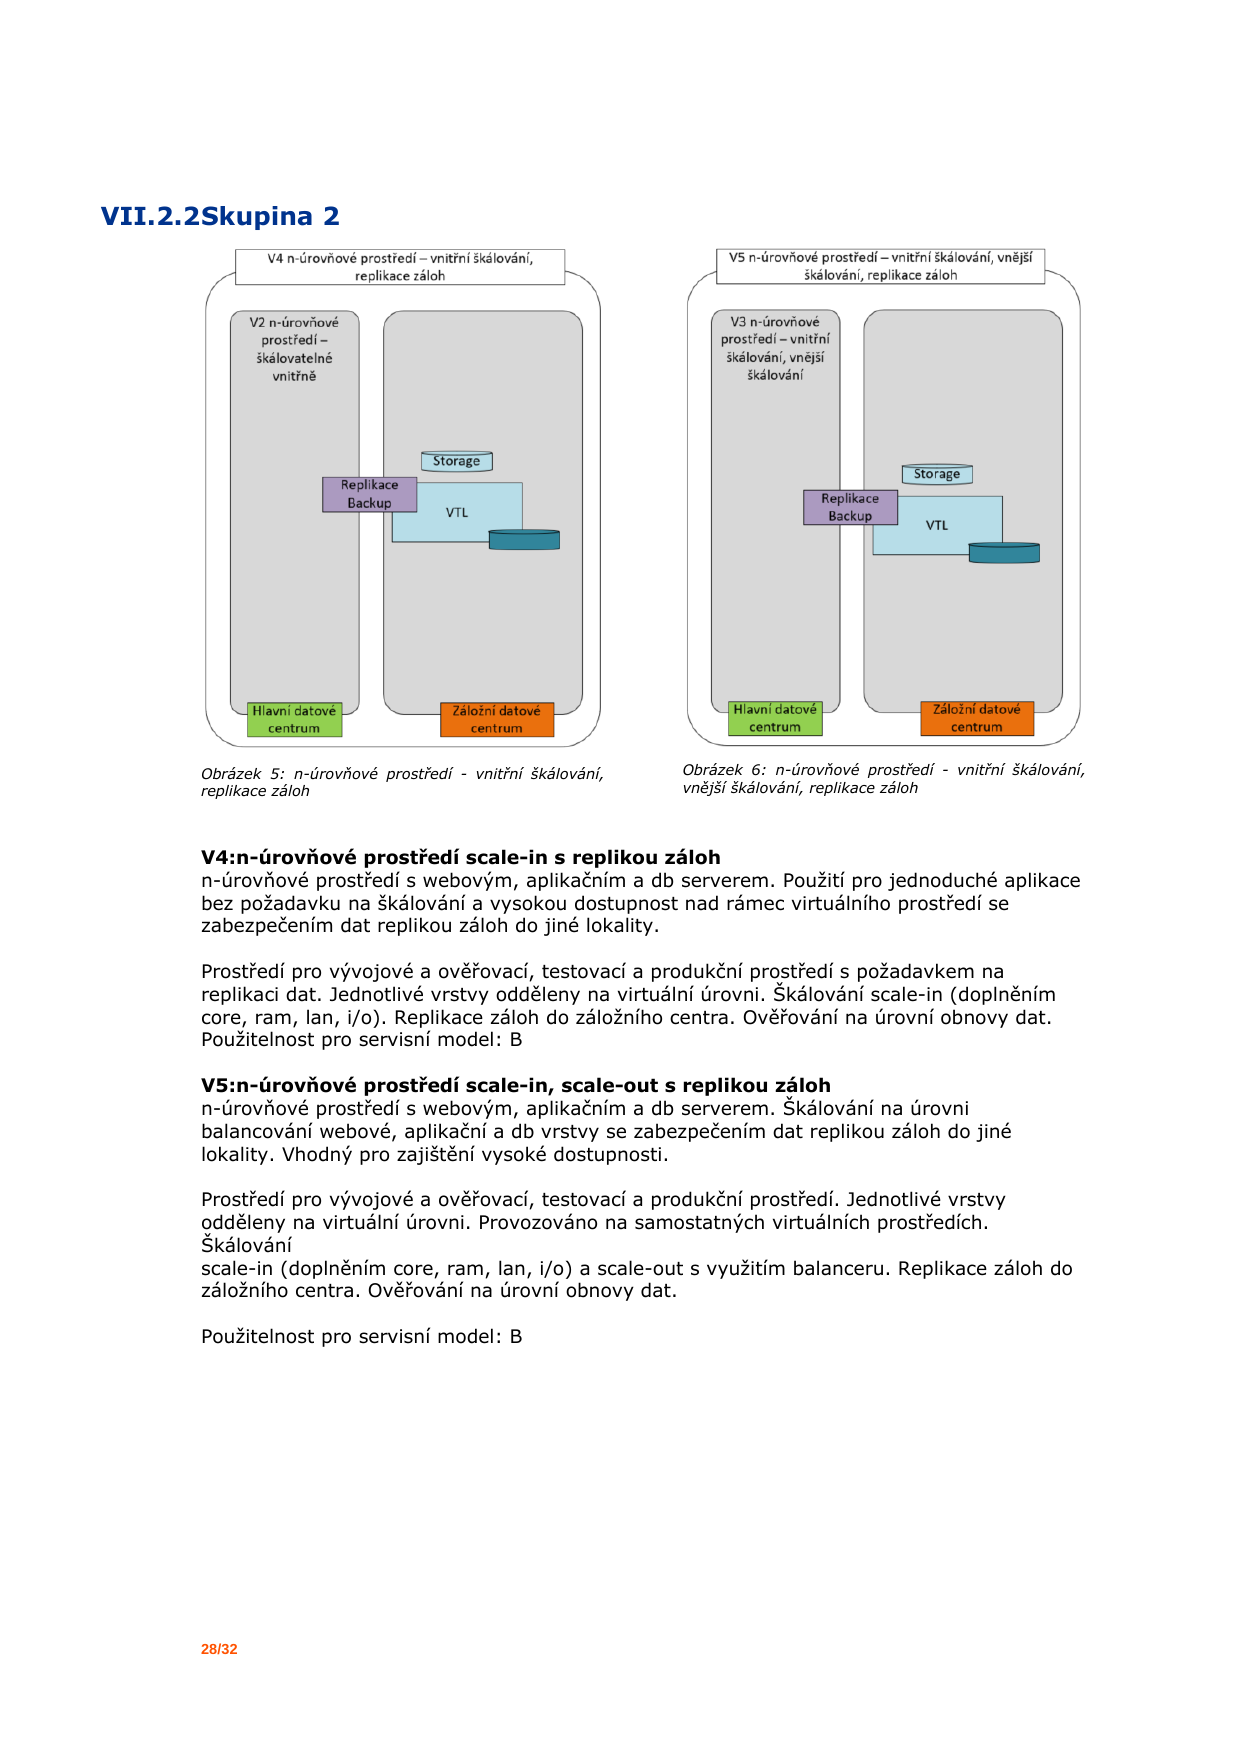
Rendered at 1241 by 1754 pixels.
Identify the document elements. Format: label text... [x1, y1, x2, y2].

picture [682, 244, 1086, 749]
text V4:n-úrovňové prostředí scale-in s replikou záloh [201, 846, 1087, 868]
picture [200, 244, 607, 752]
text V5:n-úrovňové prostředí scale-in, scale-out s replikou záloh [201, 1074, 1087, 1096]
text Prostředí pro vývojové a ověřovací, testovací a produkční prostředí. Jednotlivé vrstvy odděleny na virtuální úrovni. Provozováno na samostatných virtuálních prostředích. Škálování [201, 1188, 1087, 1256]
subtitle Skupina 2 [100, 198, 1087, 232]
text scale-in (doplněním core, ram, lan, i/o) a scale-out s využitím balanceru. Replikace záloh do záložního centra. Ověřování na úrovní obnovy dat. [201, 1256, 1087, 1302]
text n-úrovňové prostředí s webovým, aplikačním a db serverem. Škálování na úrovni balancování webové, aplikační a db vrstvy se zabezpečením dat replikou záloh do jiné lokality. Vhodný pro zajištění vysoké dostupnosti. [201, 1096, 1087, 1165]
text n-úrovňové prostředí s webovým, aplikačním a db serverem. Použití pro jednoduché aplikace bez požadavku na škálování a vysokou dostupnost nad rámec virtuálního prostředí se zabezpečením dat replikou záloh do jiné lokality. [201, 868, 1087, 937]
text Prostředí pro vývojové a ověřovací, testovací a produkční prostředí s požadavkem na replikaci dat. Jednotlivé vrstvy odděleny na virtuální úrovni. Škálování scale-in (doplněním core, ram, lan, i/o). Replikace záloh do záložního centra. Ověřování na úrovní obnovy dat. [201, 959, 1087, 1028]
text Použitelnost pro servisní model: B [201, 1028, 1087, 1051]
text Obrázek 5: n-úrovňové prostředí - vnitřní škálování, replikace záloh [201, 764, 605, 800]
text Použitelnost pro servisní model: B [201, 1324, 1087, 1347]
text Obrázek 6: n-úrovňové prostředí - vnitřní škálování, vnější škálování, replikace záloh [682, 761, 1087, 796]
